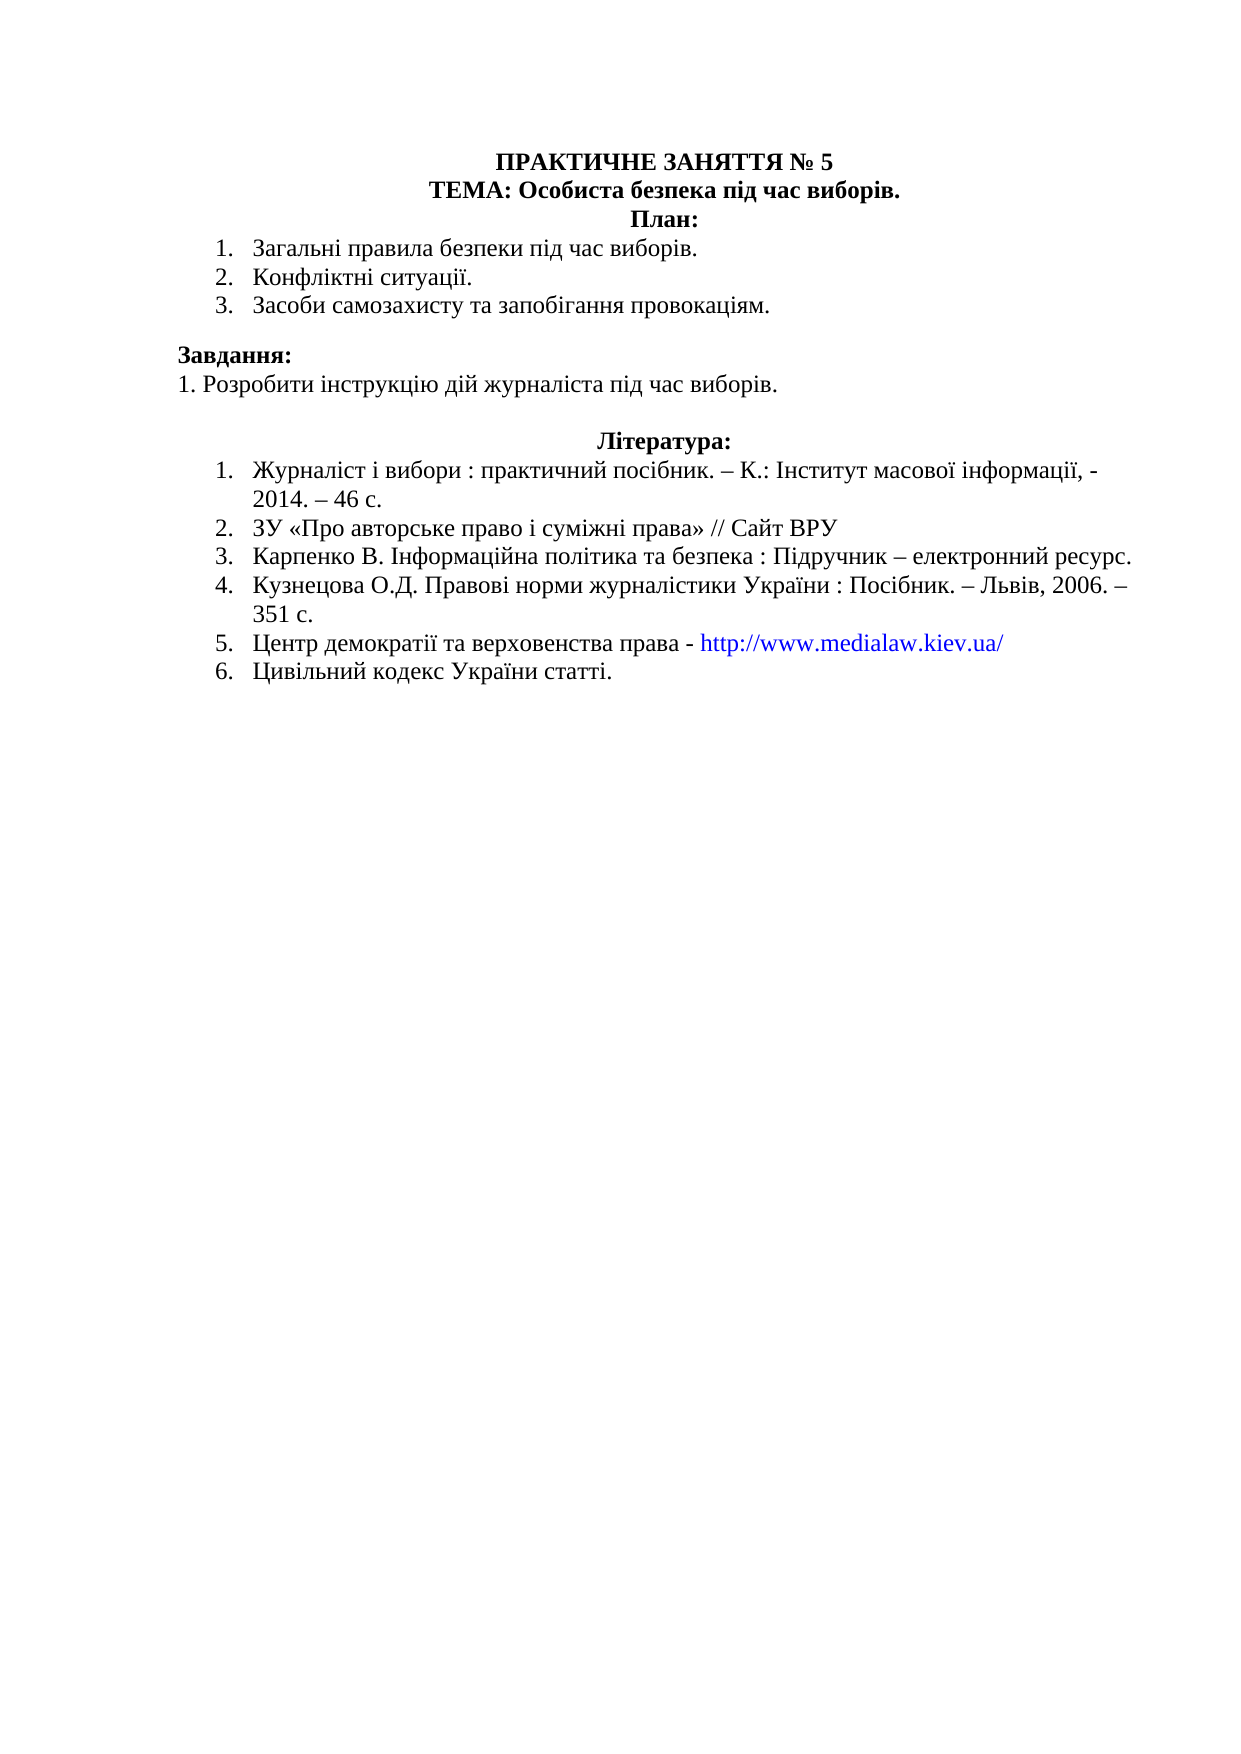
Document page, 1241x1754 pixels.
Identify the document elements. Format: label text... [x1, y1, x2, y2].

list Засоби самозахисту та запобігання провокаціям. [215, 291, 1152, 319]
list Журналіст і вибори : практичний посібник. – К.: Інститут масової інформації, - 2014. – 46 с. [215, 455, 1152, 513]
list Цивільний кодекс України статті. [215, 656, 1152, 685]
text Завдання: [177, 340, 1152, 369]
text 1. Розробити інструкцію дій журналіста під час виборів. [177, 369, 1152, 398]
list Загальні правила безпеки під час виборів. [215, 233, 1152, 262]
text План: [177, 204, 1152, 233]
list Центр демократії та верховенства права - http://www.medialaw.kiev.ua/ [215, 628, 1152, 656]
list Кузнецова О.Д. Правові норми журналістики України : Посібник. – Львів, 2006. – 351 с. [215, 570, 1152, 628]
list Конфліктні ситуації. [215, 262, 1152, 291]
text ПРАКТИЧНЕ ЗАНЯТТЯ № 5 [177, 147, 1152, 176]
list ЗУ «Про авторське право і суміжні права» // Сайт ВРУ [215, 513, 1152, 541]
text ТЕМА: Особиста безпека під час виборів. [177, 176, 1152, 204]
list Карпенко В. Інформаційна політика та безпека : Підручник – електронний ресурс. [215, 541, 1152, 570]
text Література: [177, 426, 1152, 455]
